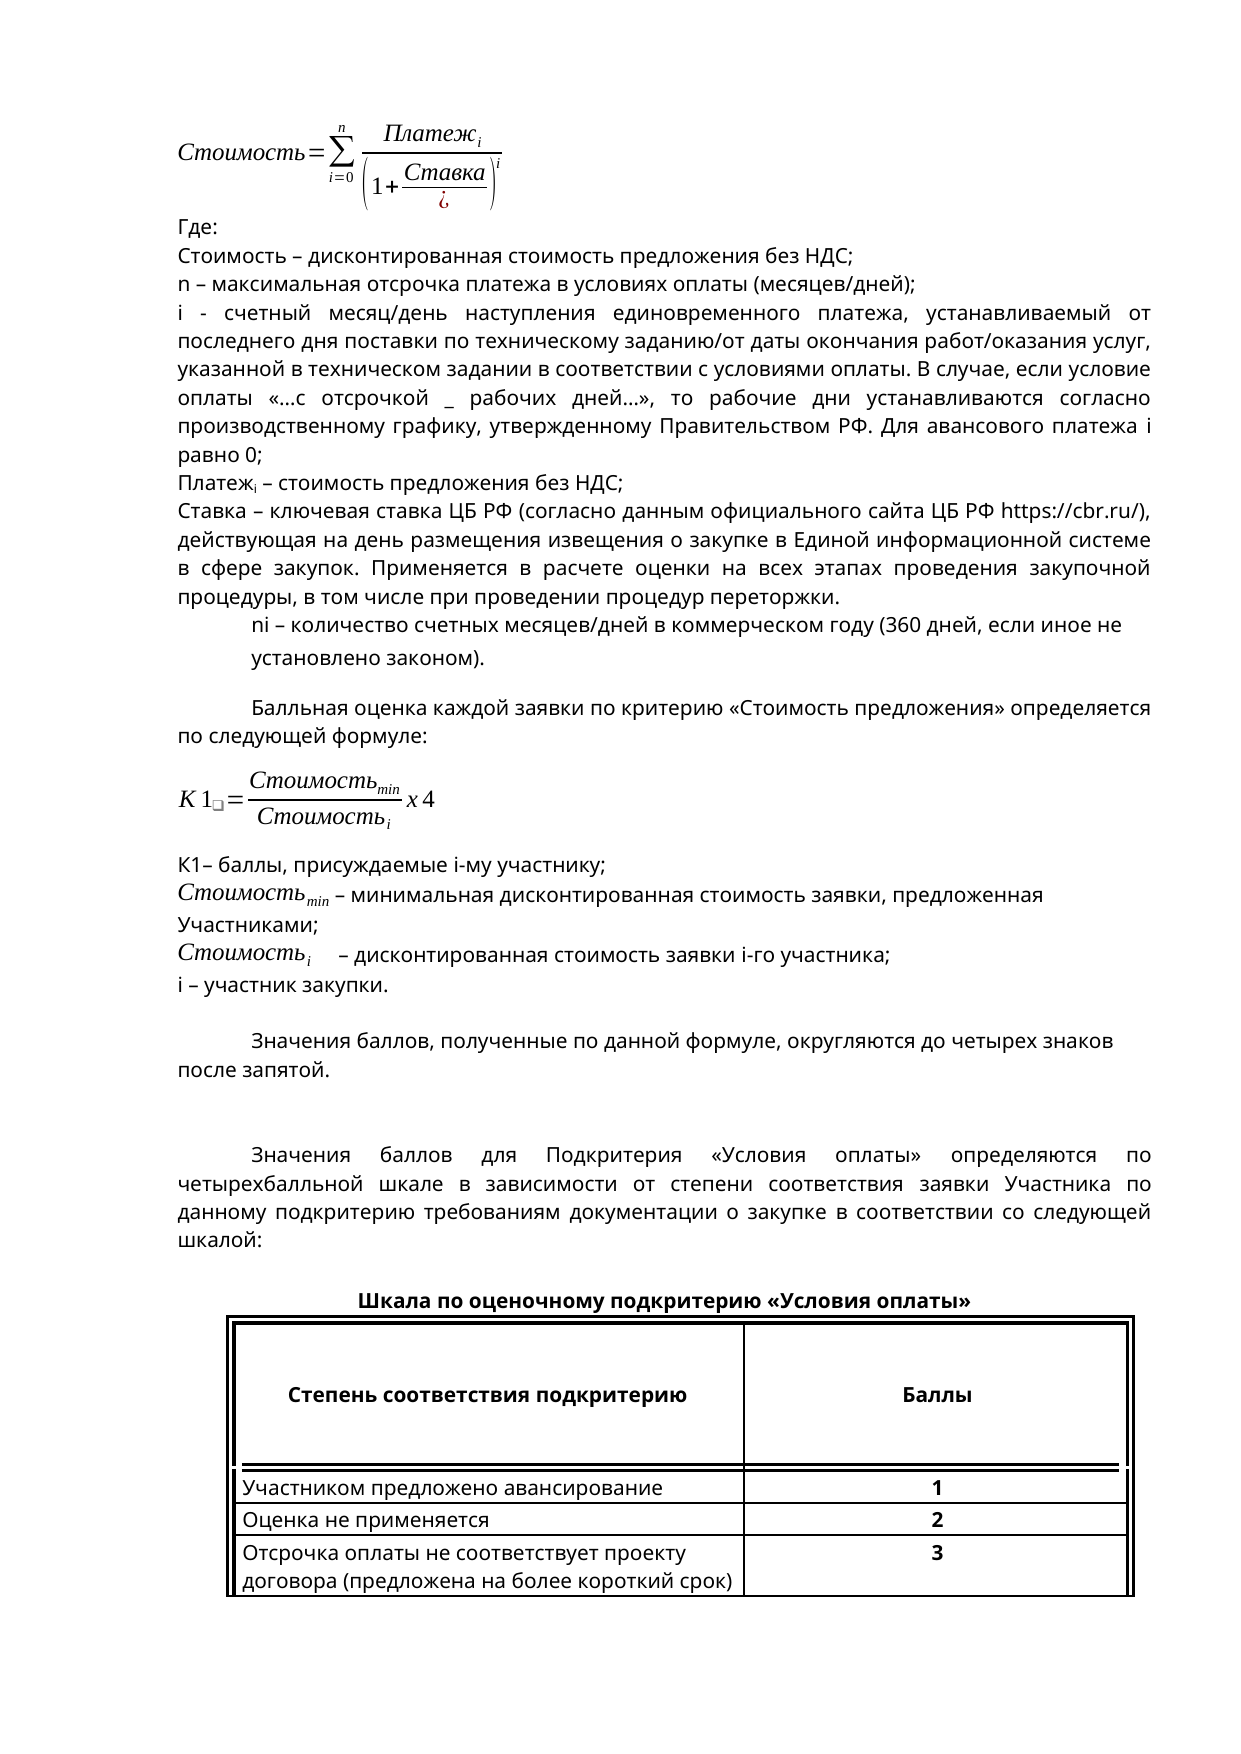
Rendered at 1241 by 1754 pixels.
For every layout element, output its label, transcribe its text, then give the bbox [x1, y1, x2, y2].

text Ставка – ключевая ставка ЦБ РФ (согласно данным официального сайта ЦБ РФ https://cbr.ru/), действующая на день размещения извещения о закупке в Единой информационной системе в сфере закупок. Применяется в расчете оценки на всех этапах проведения закупочной процедуры, в том числе при проведении процедур переторжки. [177, 497, 1152, 610]
table_header Баллы [744, 1318, 1130, 1463]
text Шкала по оценочному подкритерию «Условия оплаты» [177, 1287, 1152, 1315]
text Платежi – стоимость предложения без НДС; [177, 468, 1152, 497]
table_cell Оценка не применяется [236, 1504, 743, 1534]
text – дисконтированная стоимость заявки i-го участника; [177, 938, 1152, 970]
table_cell Участником предложено авансирование [231, 1463, 743, 1502]
text К1– баллы, присуждаемые i-му участнику; [177, 850, 1152, 878]
text i - счетный месяц/день наступления единовременного платежа, устанавливаемый от последнего дня поставки по техническому заданию/от даты окончания работ/оказания услуг, указанной в техническом задании в соответствии с условиями оплаты. В случае, если условие оплаты «…с отсрочкой _ рабочих дней…», то рабочие дни устанавливаются согласно производственному графику, утвержденному Правительством РФ. Для авансового платежа i равно 0; [177, 298, 1152, 468]
table_cell 2 [745, 1504, 1126, 1534]
text Где: [177, 212, 1152, 241]
table_header Степень соответствия подкритерию [231, 1318, 744, 1463]
table_cell 1 [745, 1463, 1130, 1502]
text Значения баллов для Подкритерия «Условия оплаты» определяются по четырехбалльной шкале в зависимости от степени соответствия заявки Участника по данному подкритерию требованиям документации о закупке в соответствии со следующей шкалой: [177, 1140, 1152, 1254]
table_cell Отсрочка оплаты не соответствует проекту договора (предложена на более короткий срок) [236, 1536, 743, 1594]
text n – максимальная отсрочка платежа в условиях оплаты (месяцев/дней); [177, 269, 1152, 298]
text Стоимость – дисконтированная стоимость предложения без НДС; [177, 241, 1152, 269]
text i – участник закупки. [177, 970, 1152, 998]
text Значения баллов, полученные по данной формуле, округляются до четырех знаков после запятой. [177, 1027, 1152, 1083]
text – минимальная дисконтированная стоимость заявки, предложенная Участниками; [177, 878, 1152, 938]
table_cell 3 [745, 1536, 1126, 1594]
text ni – количество счетных месяцев/дней в коммерческом году (360 дней, если иное не установлено законом). [251, 610, 1152, 671]
text Балльная оценка каждой заявки по критерию «Стоимость предложения» определяется по следующей формуле: [177, 693, 1152, 749]
